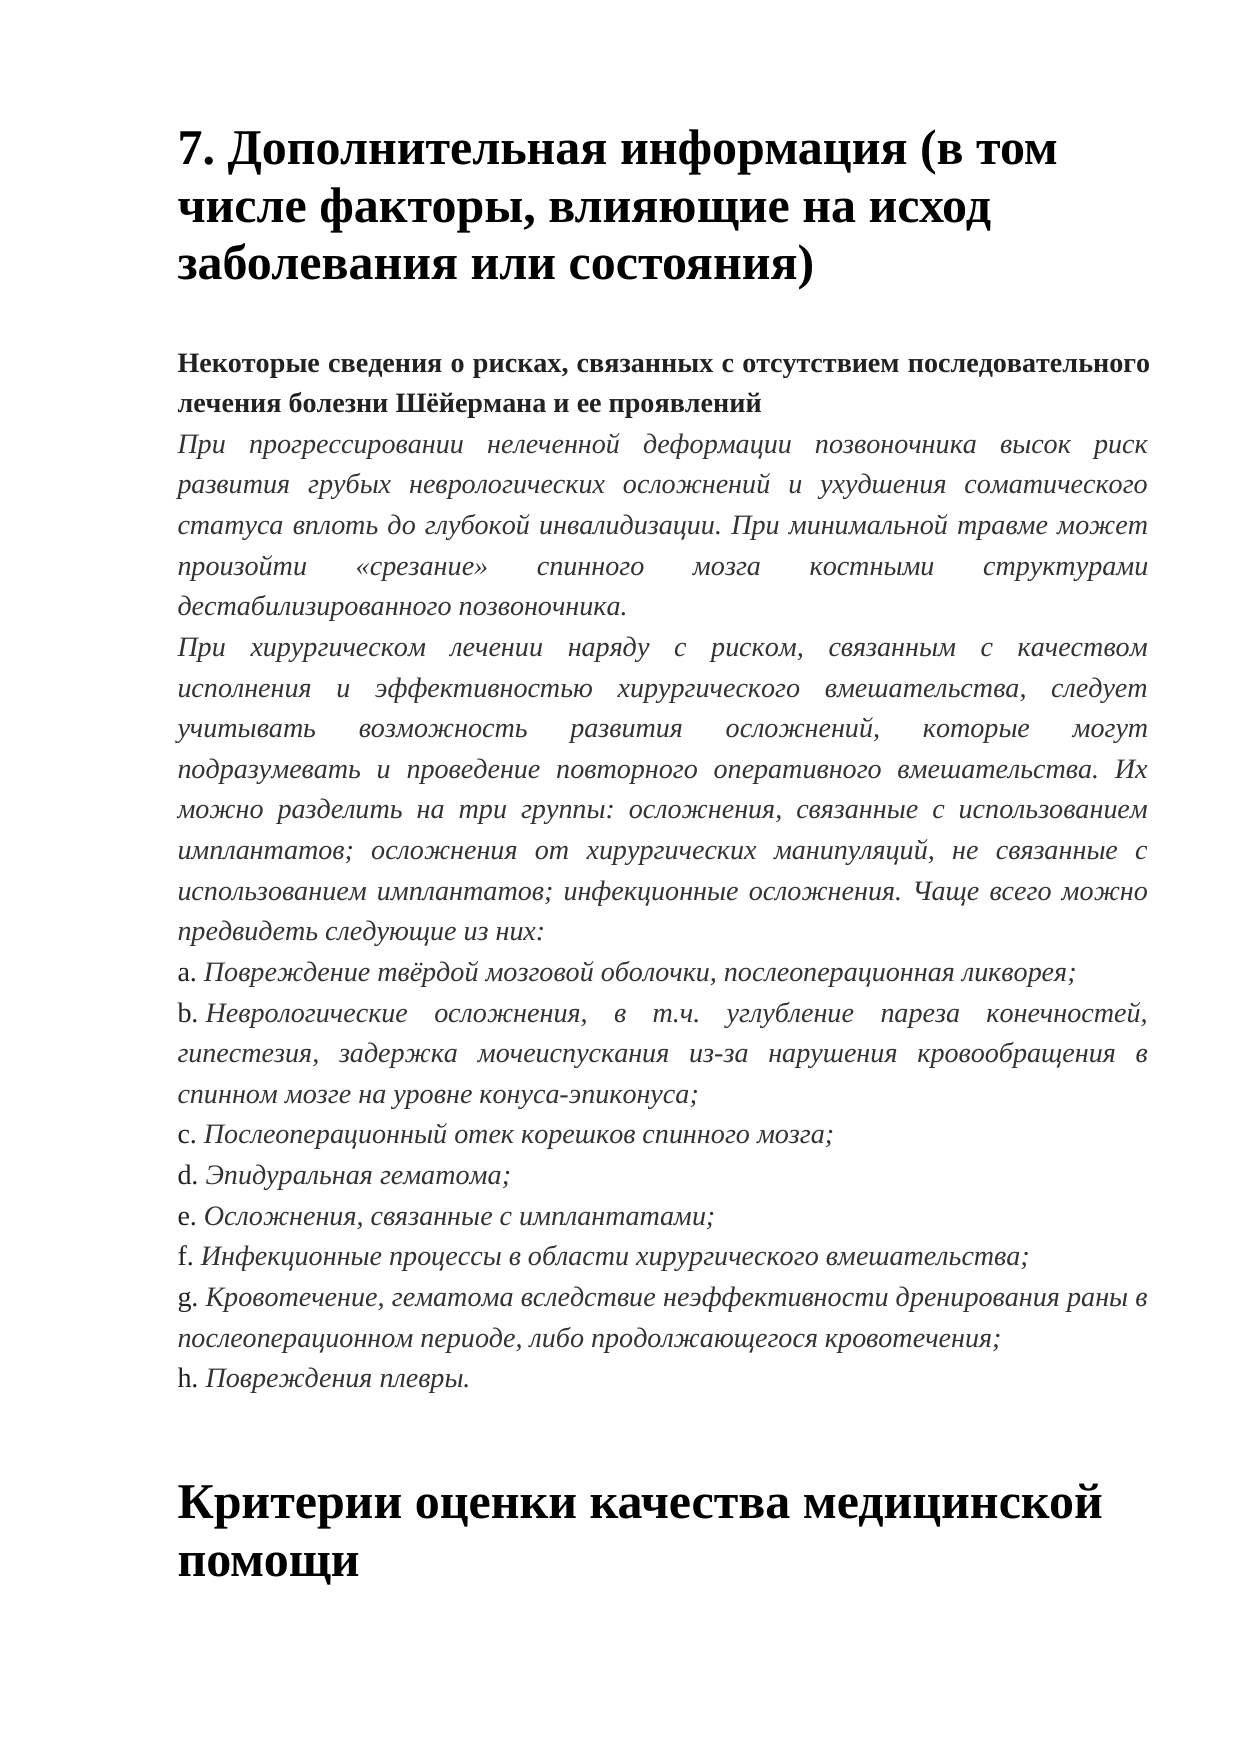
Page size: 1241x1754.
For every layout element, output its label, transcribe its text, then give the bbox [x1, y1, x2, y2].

text f. Инфекционные процессы в области хирургического вмешательства; [177, 1231, 1152, 1272]
text 7. Дополнительная информация (в том числе факторы, влияющие на исход заболевания или состояния) [177, 118, 1152, 291]
text Критерии оценки качества медицинской помощи [177, 1472, 1152, 1587]
text e. Осложнения, связанные с имплантатами; [177, 1191, 1152, 1231]
text При хирургическом лечении наряду с риском, связанным с качеством исполнения и эффективностью хирургического вмешательства, следует учитывать возможность развития осложнений, которые могут подразумевать и проведение повторного оперативного вмешательства. Их можно разделить на три группы: осложнения, связанные с использованием имплантатов; осложнения от хирургических манипуляций, не связанные с использованием имплантатов; инфекционные осложнения. Чаще всего можно предвидеть следующие из них: [177, 622, 1152, 947]
text c. Послеоперационный отек корешков спинного мозга; [177, 1109, 1152, 1150]
text g. Кровотечение, гематома вследствие неэффективности дренирования раны в послеоперационном периоде, либо продолжающегося кровотечения; [177, 1272, 1152, 1353]
text d. Эпидуральная гематома; [177, 1150, 1152, 1191]
text При прогрессировании нелеченной деформации позвоночника высок риск развития грубых неврологических осложнений и ухудшения соматического статуса вплоть до глубокой инвалидизации. При минимальной травме может произойти «срезание» спинного мозга костными структурами дестабилизированного позвоночника. [177, 419, 1152, 622]
text a. Повреждение твёрдой мозговой оболочки, послеоперационная ликворея; [177, 947, 1152, 987]
text b. Неврологические осложнения, в т.ч. углубление пареза конечностей, гипестезия, задержка мочеиспускания из-за нарушения кровообращения в спинном мозге на уровне конуса-эпиконуса; [177, 987, 1152, 1109]
text Некоторые сведения о рисках, связанных с отсутствием последовательного лечения болезни Шёйермана и ее проявлений [177, 337, 1152, 419]
text h. Повреждения плевры. [177, 1353, 1152, 1394]
